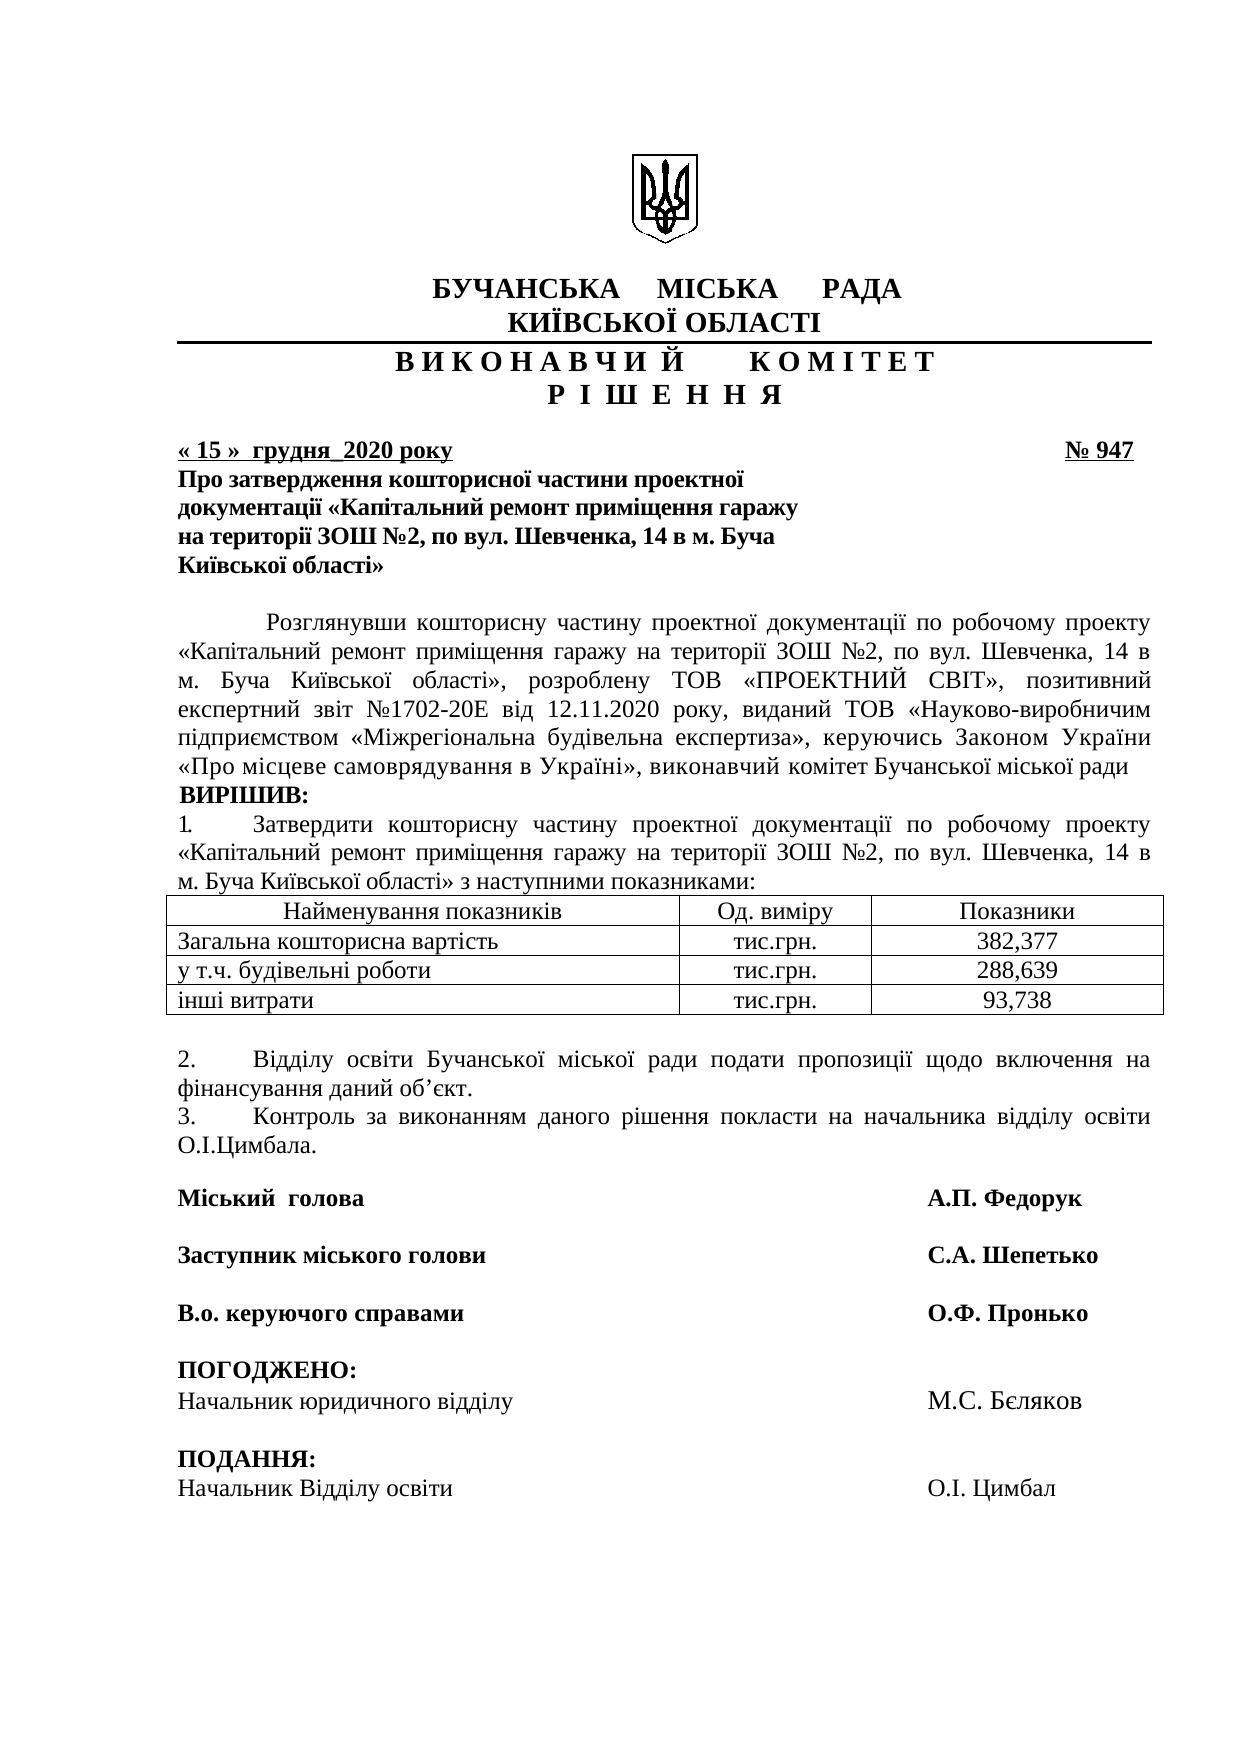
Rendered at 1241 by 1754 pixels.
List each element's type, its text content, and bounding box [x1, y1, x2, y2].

text ВИРІШИВ: [179, 780, 1152, 809]
table_cell тис.грн. [680, 956, 871, 984]
subtitle В И К О Н А В Ч И Й К О М І Т Е Т [177, 344, 1152, 377]
table_cell інші витрати [167, 985, 679, 1014]
list Затвердити кошторисну частину проектної документації по робочому проекту «Капітальний ремонт приміщення гаражу на території ЗОШ №2, по вул. Шевченка, 14 в м. Буча Київської області» з наступними показниками: [177, 809, 1152, 895]
list Відділу освіти Бучанської міської ради подати пропозиції щодо включення на фінансування даний об’єкт. [177, 1044, 1152, 1101]
table_cell 288,639 [872, 956, 1163, 984]
table_cell 382,377 [872, 926, 1163, 954]
text Про затвердження кошторисної частини проектної документації «Капітальний ремонт приміщення гаражу на території ЗОШ №2, по вул. Шевченка, 14 в м. Буча Київської області» [178, 464, 827, 579]
text ПОДАННЯ: [177, 1444, 1152, 1473]
text Розглянувши кошторисну частину проектної документації по робочому проекту «Капітальний ремонт приміщення гаражу на території ЗОШ №2, по вул. Шевченка, 14 в м. Буча Київської області», розроблену ТОВ «ПРОЕКТНИЙ СВІТ», позитивний експертний звіт №1702-20Е від 12.11.2020 року, виданий ТОВ «Науково-виробничим підприємством «Міжрегіональна будівельна експертиза», керуючись Законом України «Про місцеве самоврядування в Україні», виконавчий комітет Бучанської міської ради [178, 607, 1151, 780]
table_header Од. виміру [680, 896, 871, 925]
text БУЧАНСЬКА МІСЬКА РАДА [183, 271, 1152, 305]
subtitle КИЇВСЬКОЇ ОБЛАСТІ [177, 305, 1152, 341]
text Начальник Відділу освіти О.І. Цимбал [177, 1473, 1152, 1502]
table_cell у т.ч. будівельні роботи [167, 956, 679, 984]
text Начальник юридичного відділу М.С. Бєляков [177, 1384, 1152, 1415]
table_header Показники [872, 896, 1163, 925]
text Міський голова А.П. Федорук [177, 1183, 1152, 1212]
table_header Найменування показників [167, 896, 679, 925]
subtitle Р І Ш Е Н Н Я [177, 377, 1152, 411]
list Контроль за виконанням даного рішення покласти на начальника відділу освіти О.І.Цимбала. [177, 1101, 1152, 1159]
table_cell тис.грн. [680, 985, 871, 1014]
text В.о. керуючого справами О.Ф. Пронько [177, 1298, 1152, 1327]
table_cell Загальна кошторисна вартість [167, 926, 679, 954]
table_cell тис.грн. [680, 926, 871, 954]
table_cell 93,738 [872, 985, 1163, 1014]
text « 15 » грудня_2020 року № 947 [177, 435, 1152, 464]
text Заступник міського голови С.А. Шепетько [177, 1240, 1152, 1269]
text ПОГОДЖЕНО: [177, 1355, 1152, 1384]
